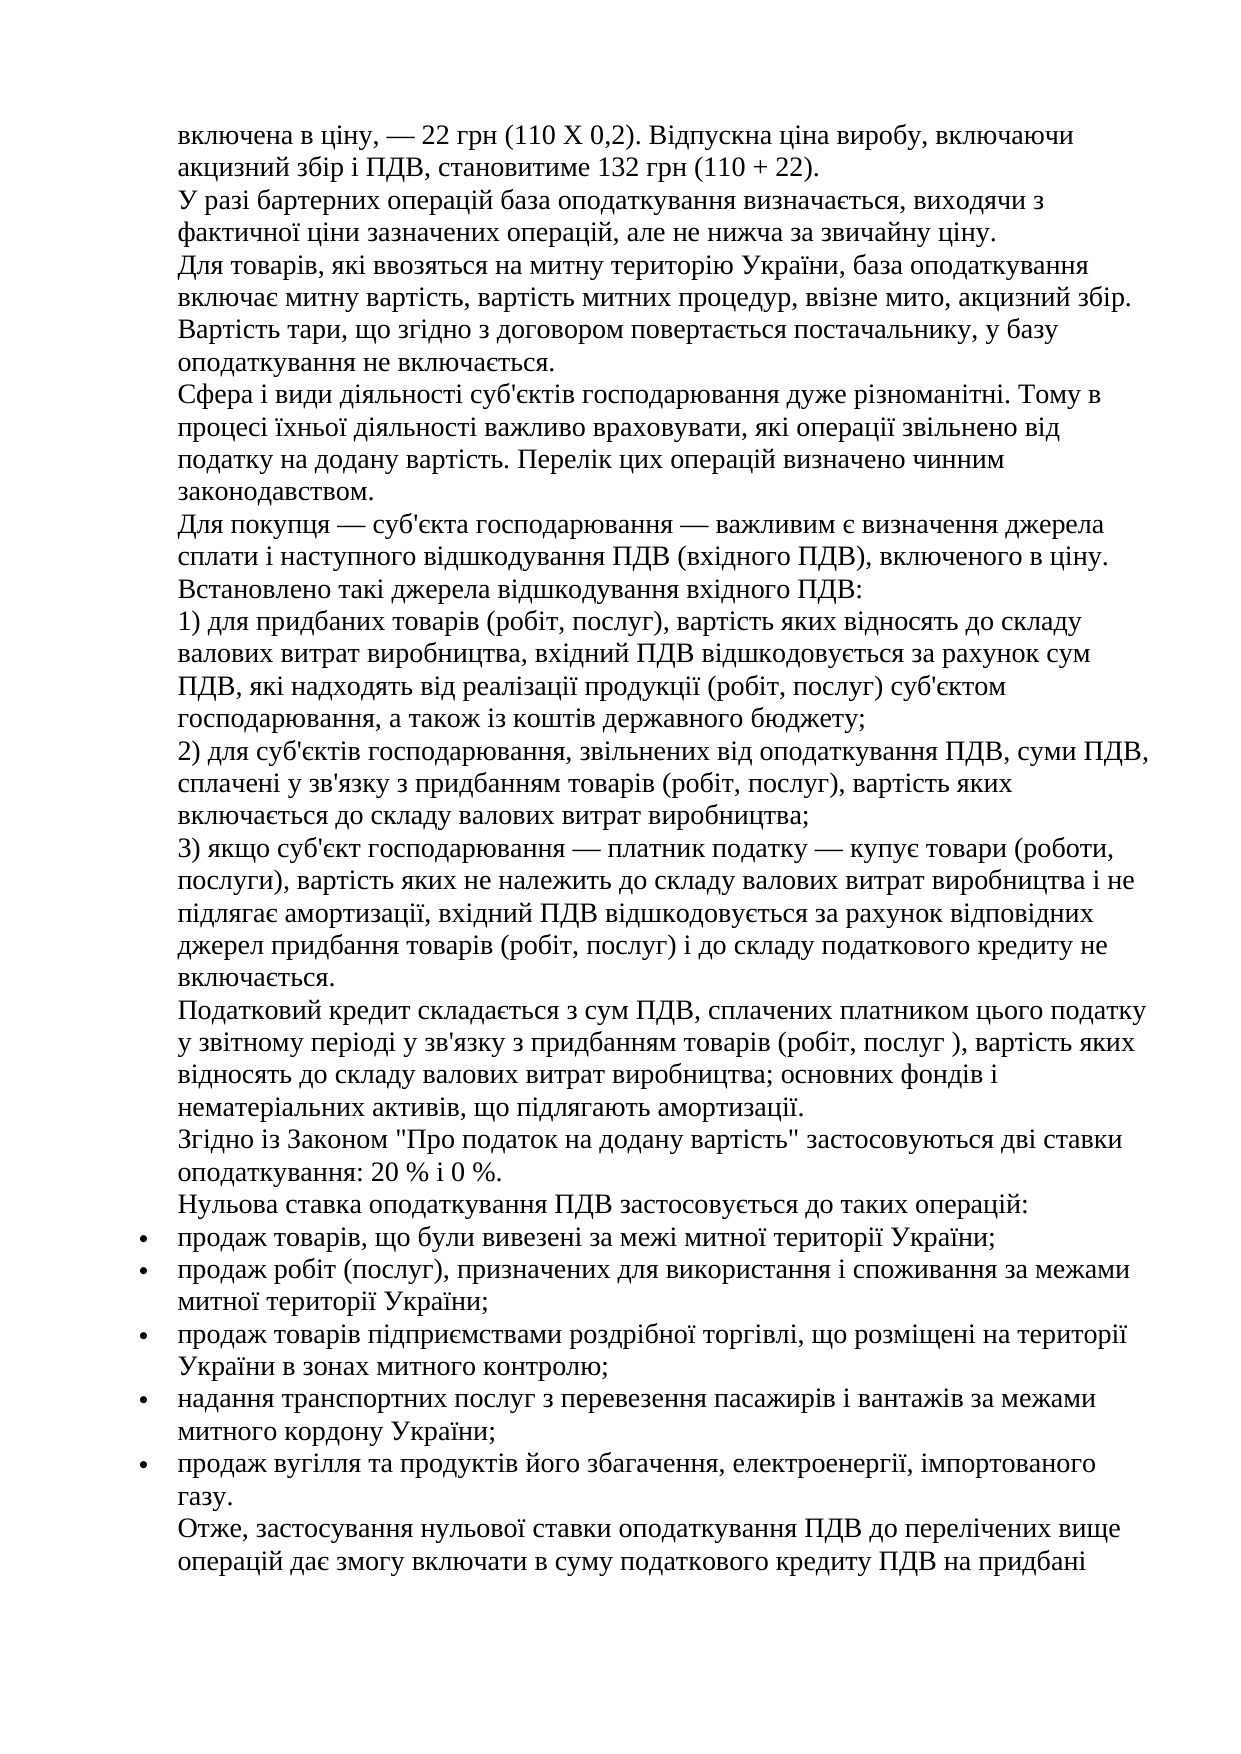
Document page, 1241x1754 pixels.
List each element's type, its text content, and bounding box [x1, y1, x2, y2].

text Для покупця — суб'єкта господарювання — важливим є визначення джерела сплати і наступного відшкодування ПДВ (вхідного ПДВ), включеного в ціну. [177, 507, 1152, 572]
list надання транспортних послуг з перевезення пасажирів і вантажів за межами митного кордону України; [140, 1382, 1152, 1446]
text 1) для придбаних товарів (робіт, послуг), вартість яких відносять до складу валових витрат виробництва, вхідний ПДВ відшкодовується за рахунок сум ПДВ, які надходять від реалізації продукції (робіт, послуг) суб'єктом господарювання, а також із коштів державного бюджету; [177, 604, 1152, 734]
text 2) для суб'єктів господарювання, звільнених від оподаткування ПДВ, суми ПДВ, сплачені у зв'язку з придбанням товарів (робіт, послуг), вартість яких включається до складу валових витрат виробництва; [177, 734, 1152, 831]
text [177, 1511, 1152, 1576]
text Нульова ставка оподаткування ПДВ застосовується до таких операцій: [177, 1187, 1152, 1219]
list продаж товарів, що були вивезені за межі митної території України; [140, 1219, 1152, 1252]
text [177, 118, 1152, 183]
text Для товарів, які ввозяться на митну територію України, база оподаткування включає митну вартість, вартість митних процедур, ввізне мито, акцизний збір. [177, 248, 1152, 312]
list продаж товарів підприємствами роздрібної торгівлі, що розміщені на території України в зонах митного контролю; [140, 1317, 1152, 1382]
text У разі бартерних операцій база оподаткування визначається, виходячи з фактичної ціни зазначених операцій, але не нижча за звичайну ціну. [177, 183, 1152, 248]
text Податковий кредит складається з сум ПДВ, сплачених платником цього податку у звітному періоді у зв'язку з придбанням товарів (робіт, послуг ), вартість яких відносять до складу валових витрат виробництва; основних фондів і нематеріальних активів, що підлягають амортизації. [177, 993, 1152, 1122]
list продаж вугілля та продуктів його збагачення, електроенергії, імпортованого газу. [140, 1446, 1152, 1511]
text Сфера і види діяльності суб'єктів господарювання дуже різноманітні. Тому в процесі їхньої діяльності важливо враховувати, які операції звільнено від податку на додану вартість. Перелік цих операцій визначено чинним законодавством. [177, 377, 1152, 507]
list продаж робіт (послуг), призначених для використання і споживання за межами митної території України; [140, 1252, 1152, 1317]
text 3) якщо суб'єкт господарювання — платник податку — купує товари (роботи, послуги), вартість яких не належить до складу валових витрат виробництва і не підлягає амортизації, вхідний ПДВ відшкодовується за рахунок відповідних джерел придбання товарів (робіт, послуг) і до складу податкового кредиту не включається. [177, 831, 1152, 993]
text Згідно із Законом "Про податок на додану вартість" застосовуються дві ставки оподаткування: 20 % і 0 %. [177, 1122, 1152, 1187]
text Встановлено такі джерела відшкодування вхідного ПДВ: [177, 572, 1152, 604]
text Вартість тари, що згідно з договором повертається постачальнику, у базу оподаткування не включається. [177, 312, 1152, 377]
